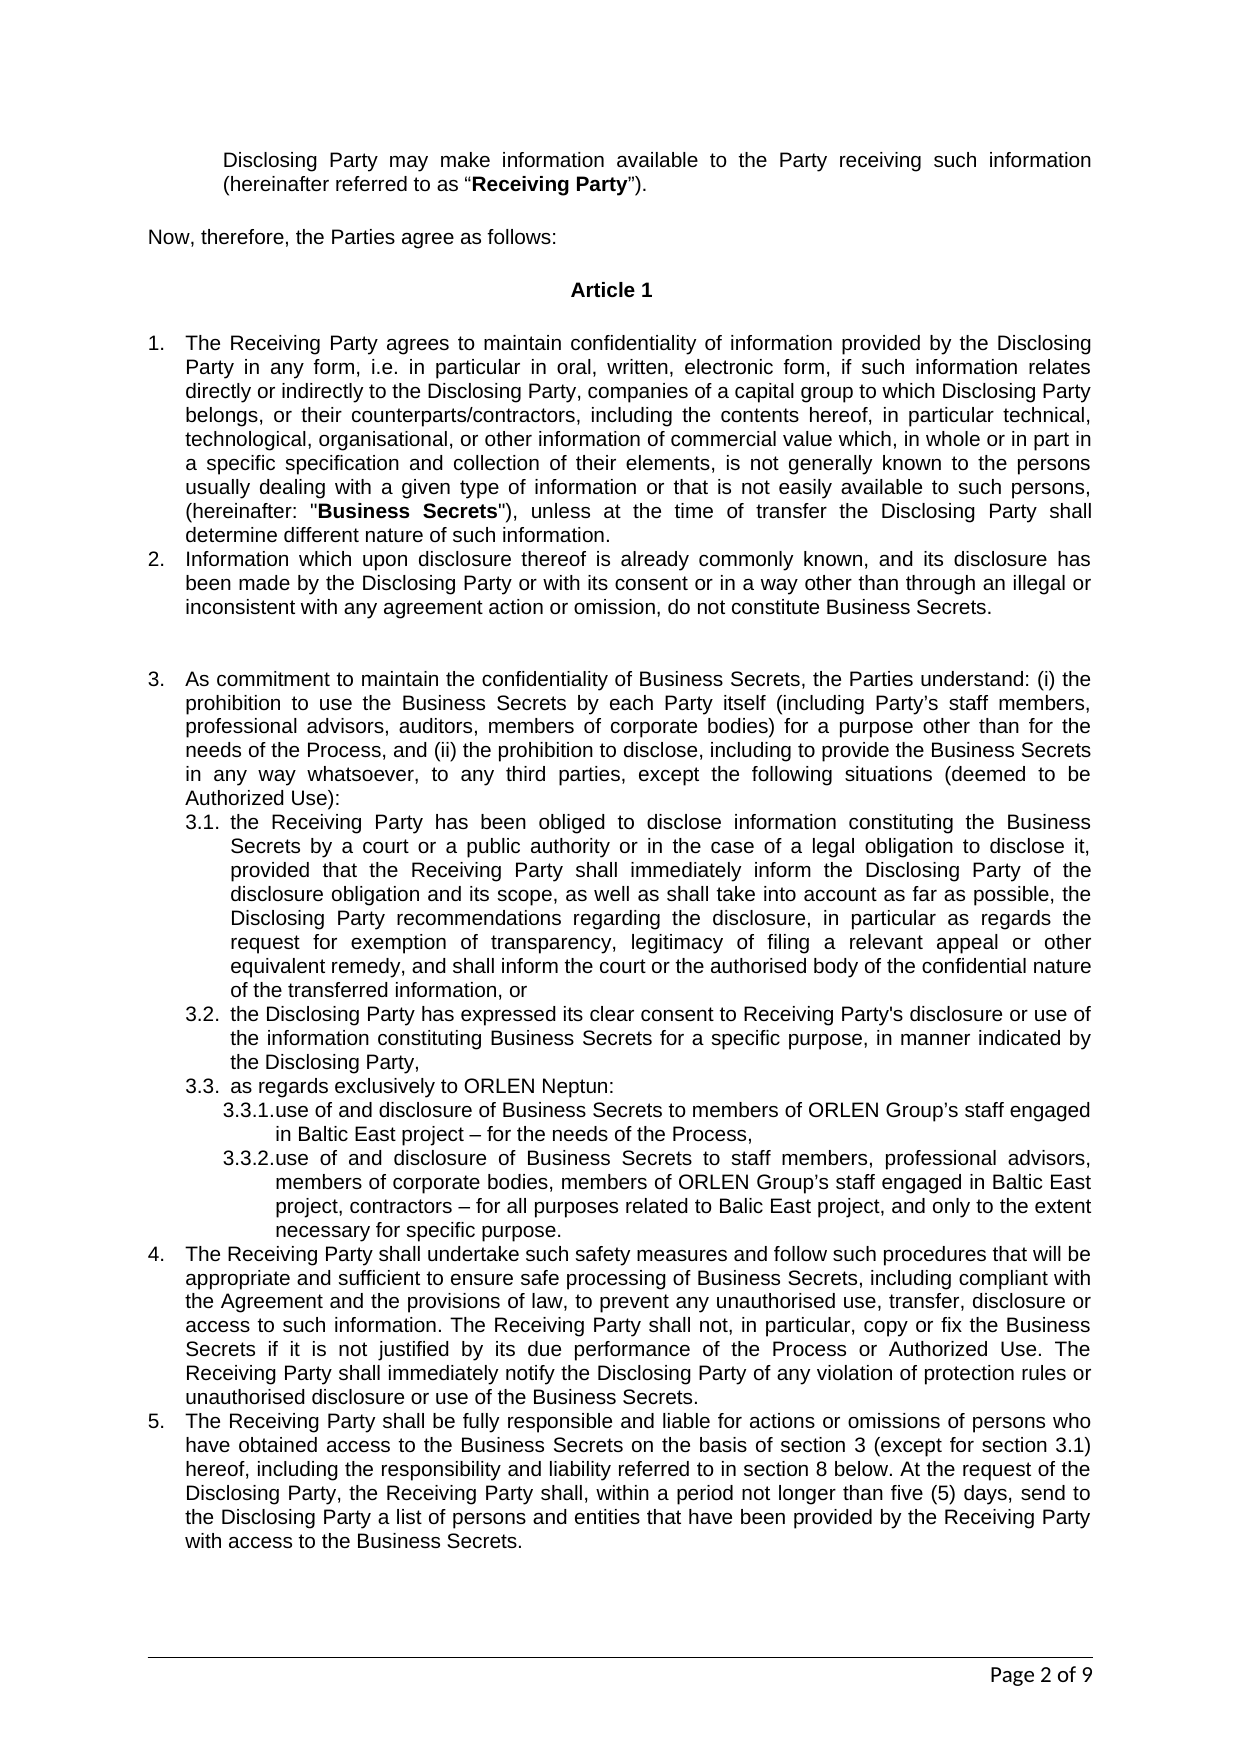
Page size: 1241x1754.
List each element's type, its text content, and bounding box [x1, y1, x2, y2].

list Information which upon disclosure thereof is already commonly known, and its disclosure has been made by the Disclosing Party or with its consent or in a way other than through an illegal or inconsistent with any agreement action or omission, do not constitute Business Secrets. [148, 547, 1093, 618]
list the Disclosing Party has expressed its clear consent to Receiving Party's disclosure or use of the information constituting Business Secrets for a specific purpose, in manner indicated by the Disclosing Party, [185, 1002, 1093, 1074]
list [185, 148, 1093, 196]
list The Receiving Party shall be fully responsible and liable for actions or omissions of persons who have obtained access to the Business Secrets on the basis of section 3 (except for section 3.1) hereof, including the responsibility and liability referred to in section 8 below. At the request of the Disclosing Party, the Receiving Party shall, within a period not longer than five (5) days, send to the Disclosing Party a list of persons and entities that have been provided by the Receiving Party with access to the Business Secrets. [148, 1409, 1093, 1553]
list As commitment to maintain the confidentiality of Business Secrets, the Parties understand: (i) the prohibition to use the Business Secrets by each Party itself (including Party’s staff members, professional advisors, auditors, members of corporate bodies) for a purpose other than for the needs of the Process, and (ii) the prohibition to disclose, including to provide the Business Secrets in any way whatsoever, to any third parties, except the following situations (deemed to be Authorized Use): [148, 666, 1093, 810]
list use of and disclosure of Business Secrets to members of ORLEN Group’s staff engaged in Baltic East project – for the needs of the Process, [223, 1098, 1093, 1146]
list The Receiving Party agrees to maintain confidentiality of information provided by the Disclosing Party in any form, i.e. in particular in oral, written, electronic form, if such information relates directly or indirectly to the Disclosing Party, companies of a capital group to which Disclosing Party belongs, or their counterparts/contractors, including the contents hereof, in particular technical, technological, organisational, or other information of commercial value which, in whole or in part in a specific specification and collection of their elements, is not generally known to the persons usually dealing with a given type of information or that is not easily available to such persons, (hereinafter: "Business Secrets"), unless at the time of transfer the Disclosing Party shall determine different nature of such information. [148, 331, 1093, 547]
list use of and disclosure of Business Secrets to staff members, professional advisors, members of corporate bodies, members of ORLEN Group’s staff engaged in Baltic East project, contractors – for all purposes related to Balic East project, and only to the extent necessary for specific purpose. [223, 1146, 1093, 1241]
text Now, therefore, the Parties agree as follows: [148, 225, 1093, 249]
list The Receiving Party shall undertake such safety measures and follow such procedures that will be appropriate and sufficient to ensure safe processing of Business Secrets, including compliant with the Agreement and the provisions of law, to prevent any unauthorised use, transfer, disclosure or access to such information. The Receiving Party shall not, in particular, copy or fix the Business Secrets if it is not justified by its due performance of the Process or Authorized Use. The Receiving Party shall immediately notify the Disclosing Party of any violation of protection rules or unauthorised disclosure or use of the Business Secrets. [148, 1241, 1093, 1409]
list the Receiving Party has been obliged to disclose information constituting the Business Secrets by a court or a public authority or in the case of a legal obligation to disclose it, provided that the Receiving Party shall immediately inform the Disclosing Party of the disclosure obligation and its scope, as well as shall take into account as far as possible, the Disclosing Party recommendations regarding the disclosure, in particular as regards the request for exemption of transparency, legitimacy of filing a relevant appeal or other equivalent remedy, and shall inform the court or the authorised body of the confidential nature of the transferred information, or [185, 810, 1093, 1002]
list as regards exclusively to ORLEN Neptun: [185, 1074, 1093, 1098]
text Article 1 [148, 278, 1093, 302]
